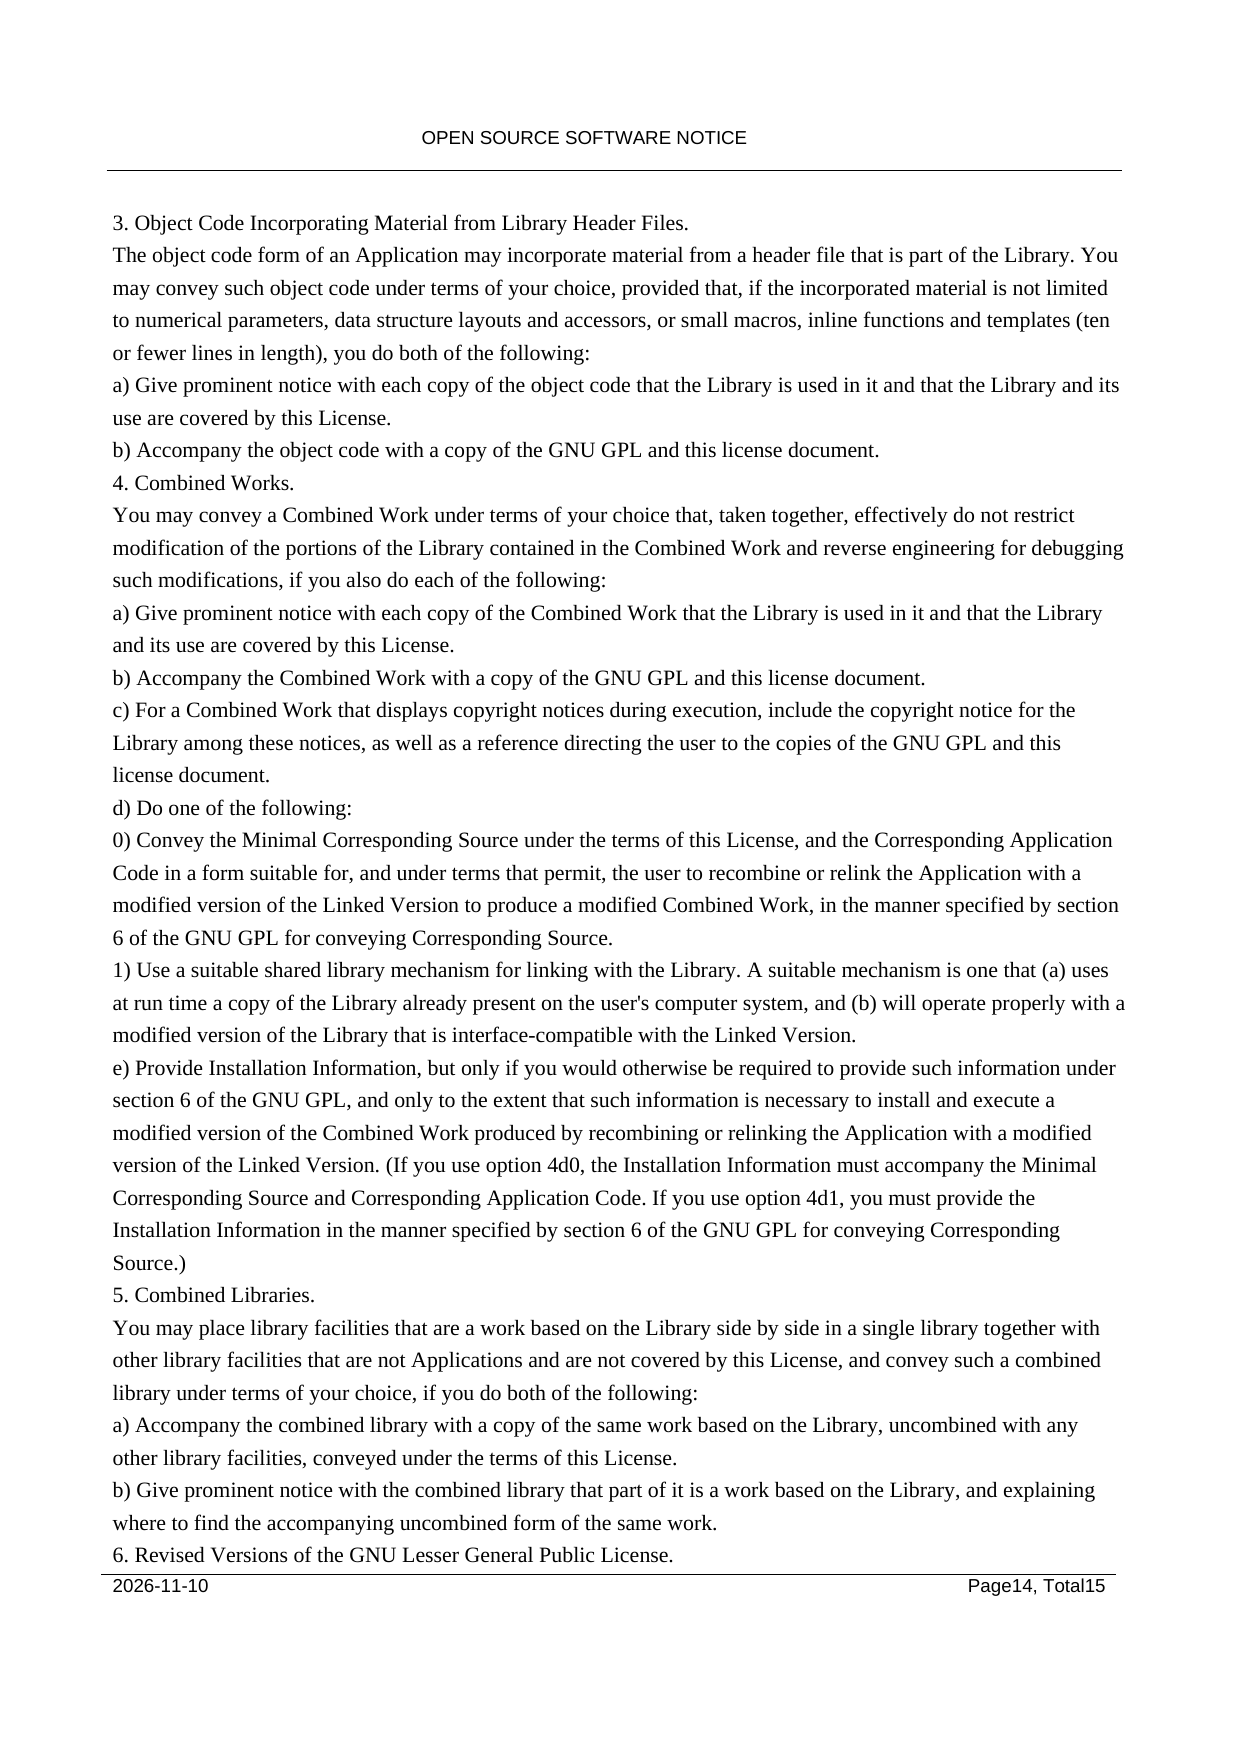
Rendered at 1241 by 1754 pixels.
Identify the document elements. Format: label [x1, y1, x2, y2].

text [112, 206, 1128, 1571]
